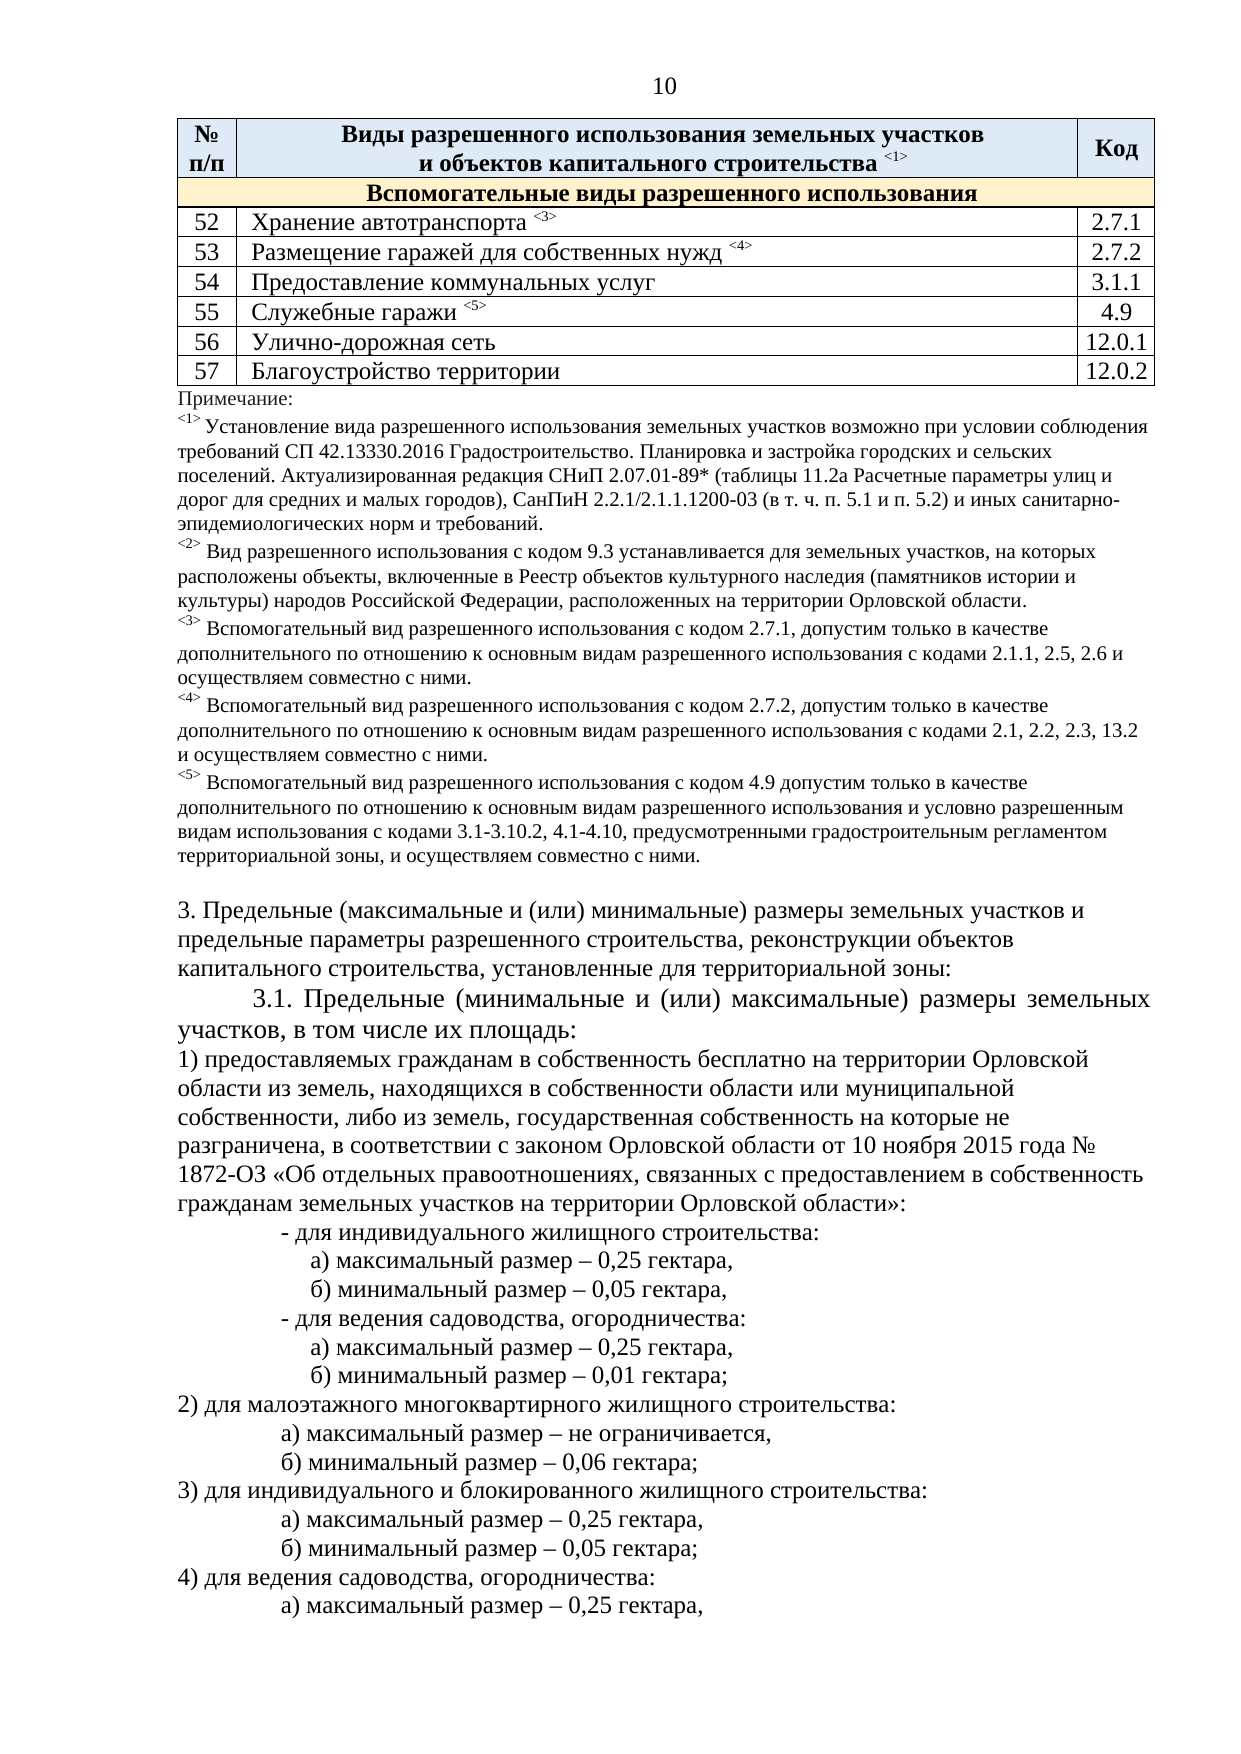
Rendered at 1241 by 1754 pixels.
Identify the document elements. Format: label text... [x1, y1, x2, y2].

table_cell Предоставление коммунальных услуг [237, 267, 1077, 296]
table_cell 2.7.2 [1078, 237, 1154, 266]
text 4) для ведения садоводства, огородничества: [177, 1562, 1152, 1590]
table_cell 12.0.1 [1078, 327, 1154, 355]
table_cell Служебные гаражи <5> [237, 297, 1077, 326]
text б) минимальный размер – 0,05 гектара; [177, 1533, 1152, 1562]
text а) максимальный размер – 0,25 гектара, [177, 1504, 1152, 1533]
table_cell 55 [178, 297, 236, 326]
text <3> Вспомогательный вид разрешенного использования с кодом 2.7.1, допустим только в качестве дополнительного по отношению к основным видам разрешенного использования с кодами 2.1.1, 2.5, 2.6 и осуществляем совместно с ними. [177, 612, 1152, 689]
table_cell Хранение автотранспорта <3> [237, 208, 1077, 236]
text 3.1. Предельные (минимальные и (или) максимальные) размеры земельных участков, в том числе их площадь: [177, 982, 1152, 1044]
table_cell Размещение гаражей для собственных нужд <4> [237, 237, 1077, 266]
table_cell Улично-дорожная сеть [237, 327, 1077, 355]
table_cell 57 [178, 356, 236, 385]
text 1) предоставляемых гражданам в собственность бесплатно на территории Орловской области из земель, находящихся в собственности области или муниципальной собственности, либо из земель, государственная собственность на которые не разграничена, в соответствии с законом Орловской области от 10 ноября 2015 года № 1872-ОЗ «Об отдельных правоотношениях, связанных с предоставлением в собственность гражданам земельных участков на территории Орловской области»: [177, 1044, 1152, 1217]
table_header Виды разрешенного использования земельных участков и объектов капитального строительства <1> [237, 119, 1077, 177]
text <1> Установление вида разрешенного использования земельных участков возможно при условии соблюдения требований СП 42.13330.2016 Градостроительство. Планировка и застройка городских и сельских поселений. Актуализированная редакция СНиП 2.07.01-89* (таблицы 11.2а Расчетные параметры улиц и дорог для средних и малых городов), СанПиН 2.2.1/2.1.1.1200-03 (в т. ч. п. 5.1 и п. 5.2) и иных санитарно-эпидемиологических норм и требований. [177, 410, 1152, 535]
text <5> Вспомогательный вид разрешенного использования с кодом 4.9 допустим только в качестве дополнительного по отношению к основным видам разрешенного использования и условно разрешенным видам использования с кодами 3.1-3.10.2, 4.1-4.10, предусмотренными градостроительным регламентом территориальной зоны, и осуществляем совместно с ними. [177, 766, 1152, 867]
table_header № п/п [178, 119, 236, 177]
table_cell 52 [178, 208, 236, 236]
text 3. Предельные (максимальные и (или) минимальные) размеры земельных участков и предельные параметры разрешенного строительства, реконструкции объектов капитального строительства, установленные для территориальной зоны: [177, 896, 1152, 982]
text - для ведения садоводства, огородничества: [177, 1303, 1152, 1332]
text б) минимальный размер – 0,01 гектара; [177, 1360, 1152, 1389]
text а) максимальный размер – 0,25 гектара, [177, 1245, 1152, 1274]
table_cell Благоустройство территории [237, 356, 1077, 385]
text Примечание: [177, 386, 1152, 410]
table_cell Вспомогательные виды разрешенного использования [178, 178, 1154, 206]
table_cell 53 [178, 237, 236, 266]
table_cell 2.7.1 [1078, 208, 1154, 236]
table_cell 12.0.2 [1078, 356, 1154, 385]
text 2) для малоэтажного многоквартирного жилищного строительства: [177, 1389, 1152, 1418]
table_cell 3.1.1 [1078, 267, 1154, 296]
text <4> Вспомогательный вид разрешенного использования с кодом 2.7.2, допустим только в качестве дополнительного по отношению к основным видам разрешенного использования с кодами 2.1, 2.2, 2.3, 13.2 и осуществляем совместно с ними. [177, 689, 1152, 766]
table_cell 54 [178, 267, 236, 296]
table_cell 4.9 [1078, 297, 1154, 326]
text <2> Вид разрешенного использования с кодом 9.3 устанавливается для земельных участков, на которых расположены объекты, включенные в Реестр объектов культурного наследия (памятников истории и культуры) народов Российской Федерации, расположенных на территории Орловской области. [177, 535, 1152, 612]
text а) максимальный размер – не ограничивается, [177, 1418, 1152, 1447]
table_header Код [1078, 119, 1154, 177]
text а) максимальный размер – 0,25 гектара, [177, 1332, 1152, 1360]
table_cell 56 [178, 327, 236, 355]
text - для индивидуального жилищного строительства: [177, 1217, 1152, 1245]
text а) максимальный размер – 0,25 гектара, [177, 1590, 1152, 1619]
text 3) для индивидуального и блокированного жилищного строительства: [177, 1475, 1152, 1504]
text б) минимальный размер – 0,06 гектара; [177, 1447, 1152, 1475]
text б) минимальный размер – 0,05 гектара, [177, 1274, 1152, 1303]
